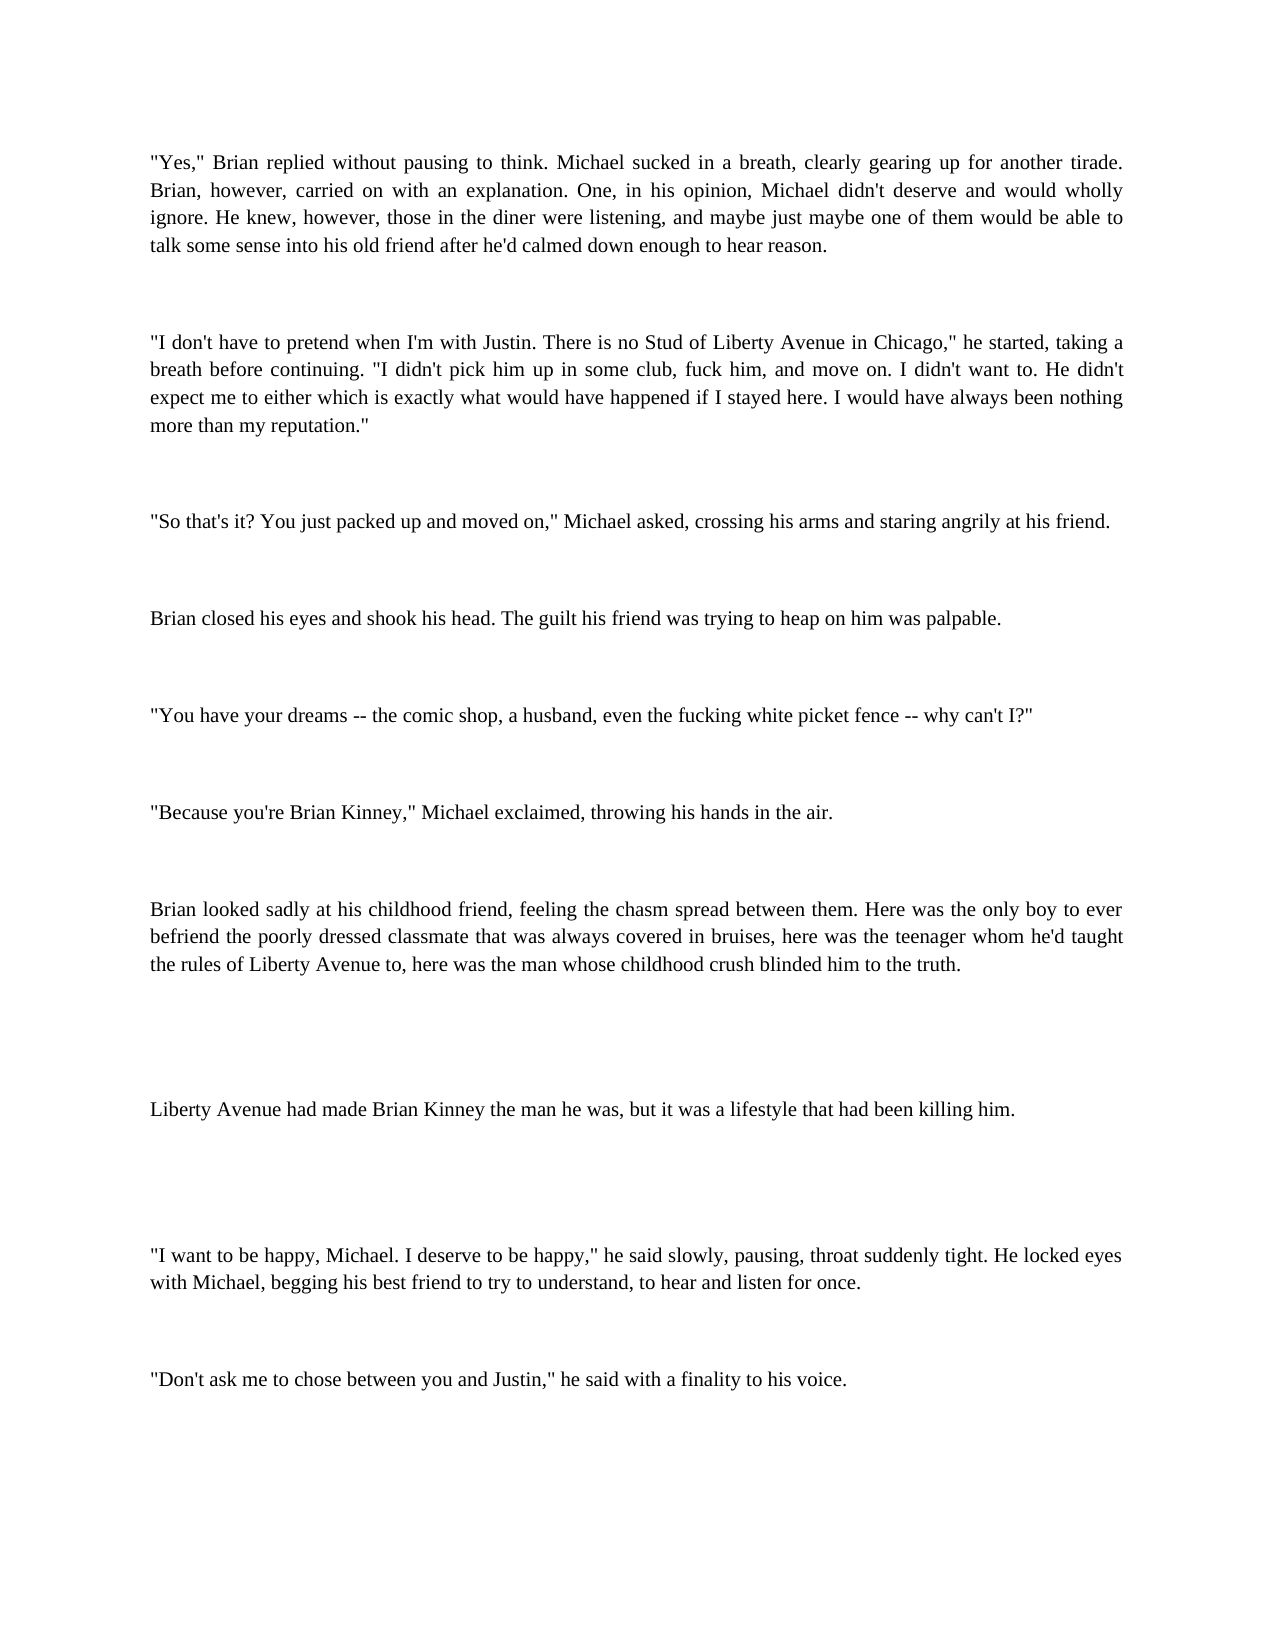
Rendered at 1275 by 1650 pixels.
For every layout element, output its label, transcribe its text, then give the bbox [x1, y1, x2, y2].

text "Yes," Brian replied without pausing to think. Michael sucked in a breath, clearly gearing up for another tirade. Brian, however, carried on with an explanation. One, in his opinion, Michael didn't deserve and would wholly ignore. He knew, however, those in the diner were listening, and maybe just maybe one of them would be able to talk some sense into his old friend after he'd calmed down enough to hear reason. [150, 150, 1125, 257]
text "Because you're Brian Kinney," Michael exclaimed, throwing his hands in the air. [150, 800, 1125, 824]
text Brian closed his eyes and shook his head. The guilt his friend was trying to heap on him was palpable. [150, 606, 1125, 630]
text Liberty Avenue had made Brian Kinney the man he was, but it was a lifestyle that had been killing him. [150, 1097, 1125, 1121]
text "I want to be happy, Michael. I deserve to be happy," he said slowly, pausing, throat suddenly tight. He locked eyes with Michael, begging his best friend to try to understand, to hear and listen for once. [150, 1243, 1125, 1294]
text "Don't ask me to chose between you and Justin," he said with a finality to his voice. [150, 1367, 1125, 1391]
text Brian looked sadly at his childhood friend, feeling the chasm spread between them. Here was the only boy to ever befriend the poorly dressed classmate that was always covered in bruises, here was the teenager whom he'd taught the rules of Liberty Avenue to, here was the man whose childhood crush blinded him to the truth. [150, 897, 1125, 976]
text "So that's it? You just packed up and moved on," Michael asked, crossing his arms and staring angrily at his friend. [150, 509, 1125, 533]
text "I don't have to pretend when I'm with Justin. There is no Stud of Liberty Avenue in Chicago," he started, taking a breath before continuing. "I didn't pick him up in some club, fuck him, and move on. I didn't want to. He didn't expect me to either which is exactly what would have happened if I stayed here. I would have always been nothing more than my reputation." [150, 330, 1125, 437]
text "You have your dreams -- the comic shop, a husband, even the fucking white picket fence -- why can't I?" [150, 703, 1125, 727]
